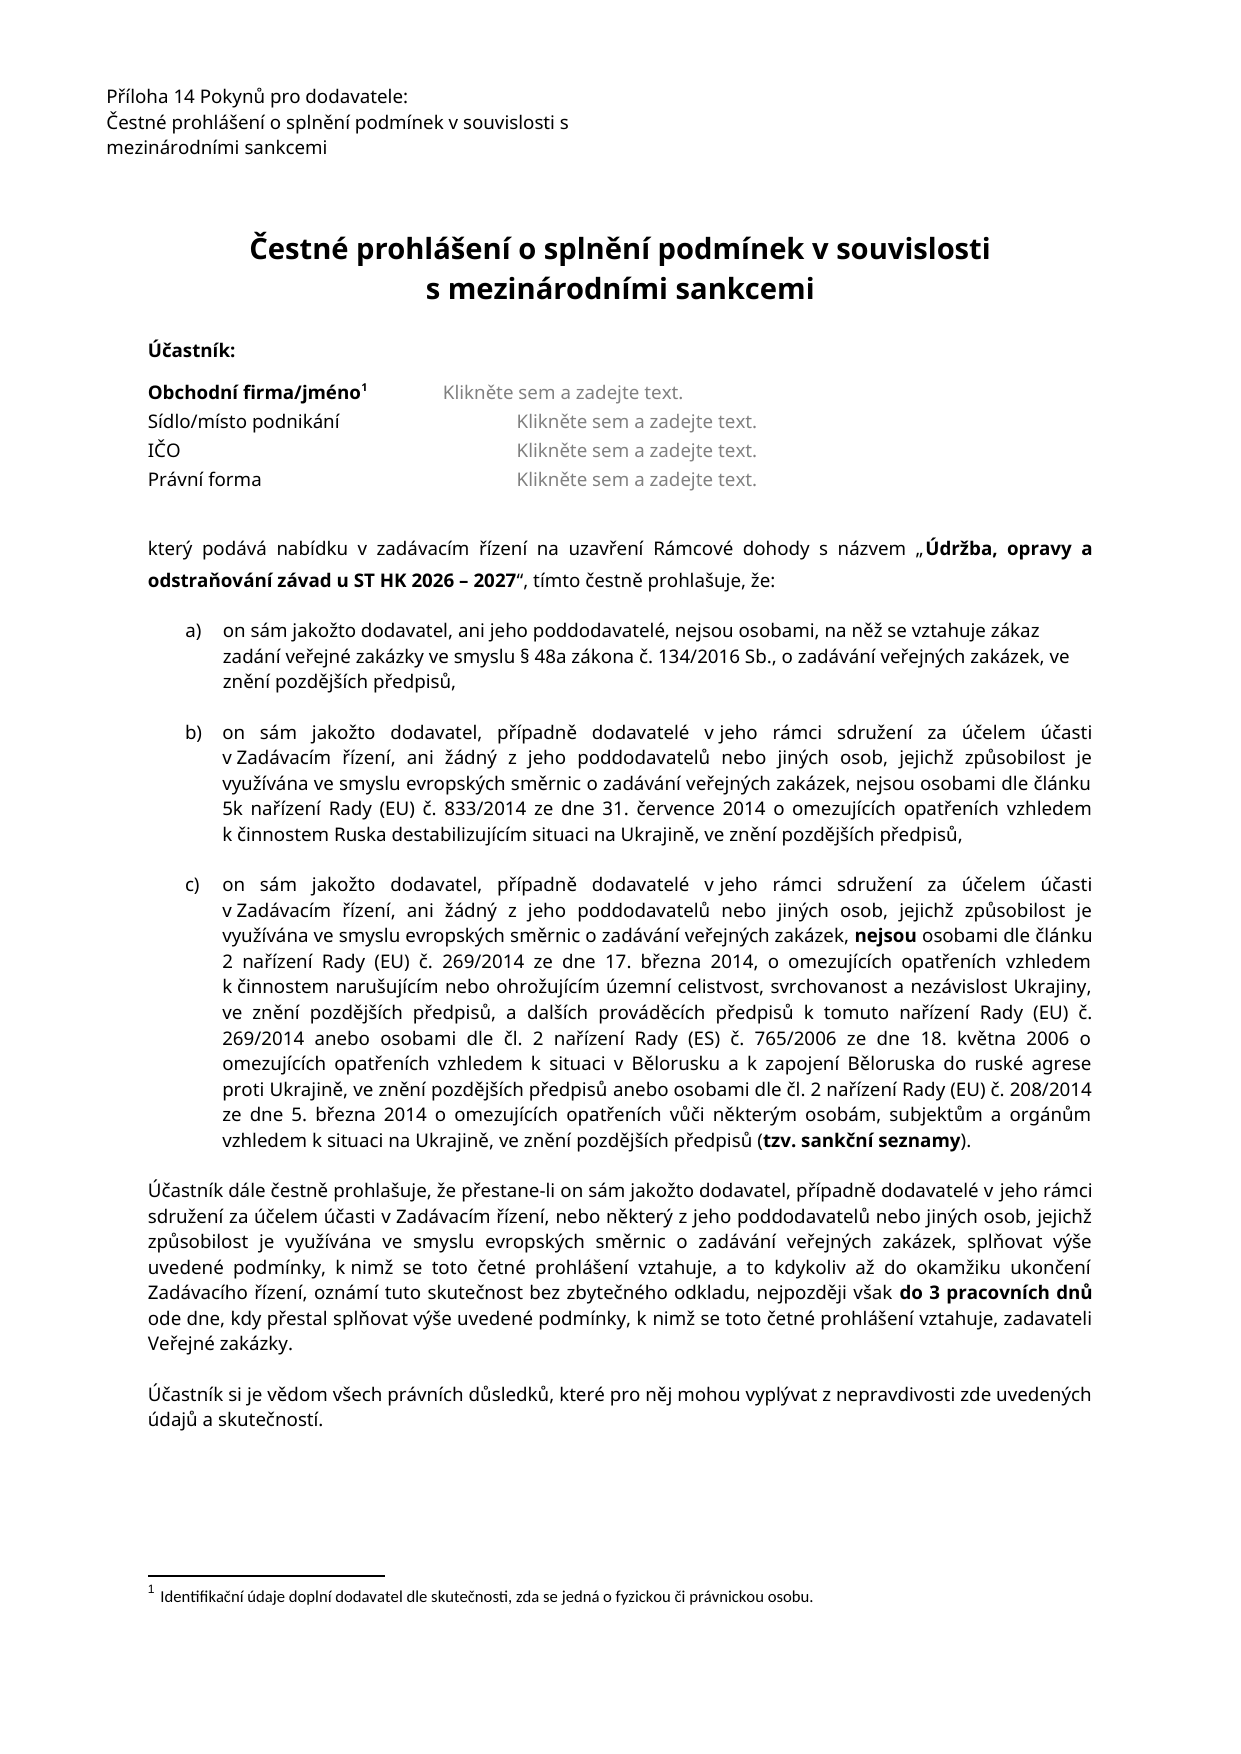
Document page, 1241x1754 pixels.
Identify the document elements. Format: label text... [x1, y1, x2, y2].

text Účastník si je vědom všech právních důsledků, které pro něj mohou vyplývat z nepravdivosti zde uvedených údajů a skutečností. [148, 1381, 1093, 1432]
text Účastník dále čestně prohlašuje, že přestane-li on sám jakožto dodavatel, případně dodavatelé v jeho rámci sdružení za účelem účasti v Zadávacím řízení, nebo některý z jeho poddodavatelů nebo jiných osob, jejichž způsobilost je využívána ve smyslu evropských směrnic o zadávání veřejných zakázek, splňovat výše uvedené podmínky, k nimž se toto četné prohlášení vztahuje, a to kdykoliv až do okamžiku ukončení Zadávacího řízení, oznámí tuto skutečnost bez zbytečného odkladu, nejpozději však do 3 pracovních dnů ode dne, kdy přestal splňovat výše uvedené podmínky, k nimž se toto četné prohlášení vztahuje, zadavateli Veřejné zakázky. [148, 1177, 1093, 1356]
text Sídlo/místo podnikání [148, 405, 1093, 434]
text IČO [148, 434, 1093, 463]
text Obchodní firma/jméno [148, 376, 1093, 405]
text Účastník: [148, 333, 1093, 364]
text Právní forma [148, 463, 1093, 492]
title Čestné prohlášení o splnění podmínek v souvislosti s mezinárodními sankcemi [148, 228, 1093, 308]
list on sám jakožto dodavatel, případně dodavatelé v jeho rámci sdružení za účelem účasti v Zadávacím řízení, ani žádný z jeho poddodavatelů nebo jiných osob, jejichž způsobilost je využívána ve smyslu evropských směrnic o zadávání veřejných zakázek, nejsou osobami dle článku 5k nařízení Rady (EU) č. 833/2014 ze dne 31. července 2014 o omezujících opatřeních vzhledem k činnostem Ruska destabilizujícím situaci na Ukrajině, ve znění pozdějších předpisů, [185, 719, 1093, 847]
text který podává nabídku v zadávacím řízení na uzavření Rámcové dohody s názvem „Údržba, opravy a odstraňování závad u ST HK 2026 – 2027“, tímto čestně prohlašuje, že: [148, 530, 1093, 592]
list on sám jakožto dodavatel, případně dodavatelé v jeho rámci sdružení za účelem účasti v Zadávacím řízení, ani žádný z jeho poddodavatelů nebo jiných osob, jejichž způsobilost je využívána ve smyslu evropských směrnic o zadávání veřejných zakázek, nejsou osobami dle článku 2 nařízení Rady (EU) č. 269/2014 ze dne 17. března 2014, o omezujících opatřeních vzhledem k činnostem narušujícím nebo ohrožujícím územní celistvost, svrchovanost a nezávislost Ukrajiny, ve znění pozdějších předpisů, a dalších prováděcích předpisů k tomuto nařízení Rady (EU) č. 269/2014 anebo osobami dle čl. 2 nařízení Rady (ES) č. 765/2006 ze dne 18. května 2006 o omezujících opatřeních vzhledem k situaci v Bělorusku a k zapojení Běloruska do ruské agrese proti Ukrajině, ve znění pozdějších předpisů anebo osobami dle čl. 2 nařízení Rady (EU) č. 208/2014 ze dne 5. března 2014 o omezujících opatřeních vůči některým osobám, subjektům a orgánům vzhledem k situaci na Ukrajině, ve znění pozdějších předpisů (tzv. sankční seznamy). [185, 872, 1093, 1152]
list on sám jakožto dodavatel, ani jeho poddodavatelé, nejsou osobami, na něž se vztahuje zákaz zadání veřejné zakázky ve smyslu § 48a zákona č. 134/2016 Sb., o zadávání veřejných zakázek, ve znění pozdějších předpisů, [185, 617, 1093, 694]
